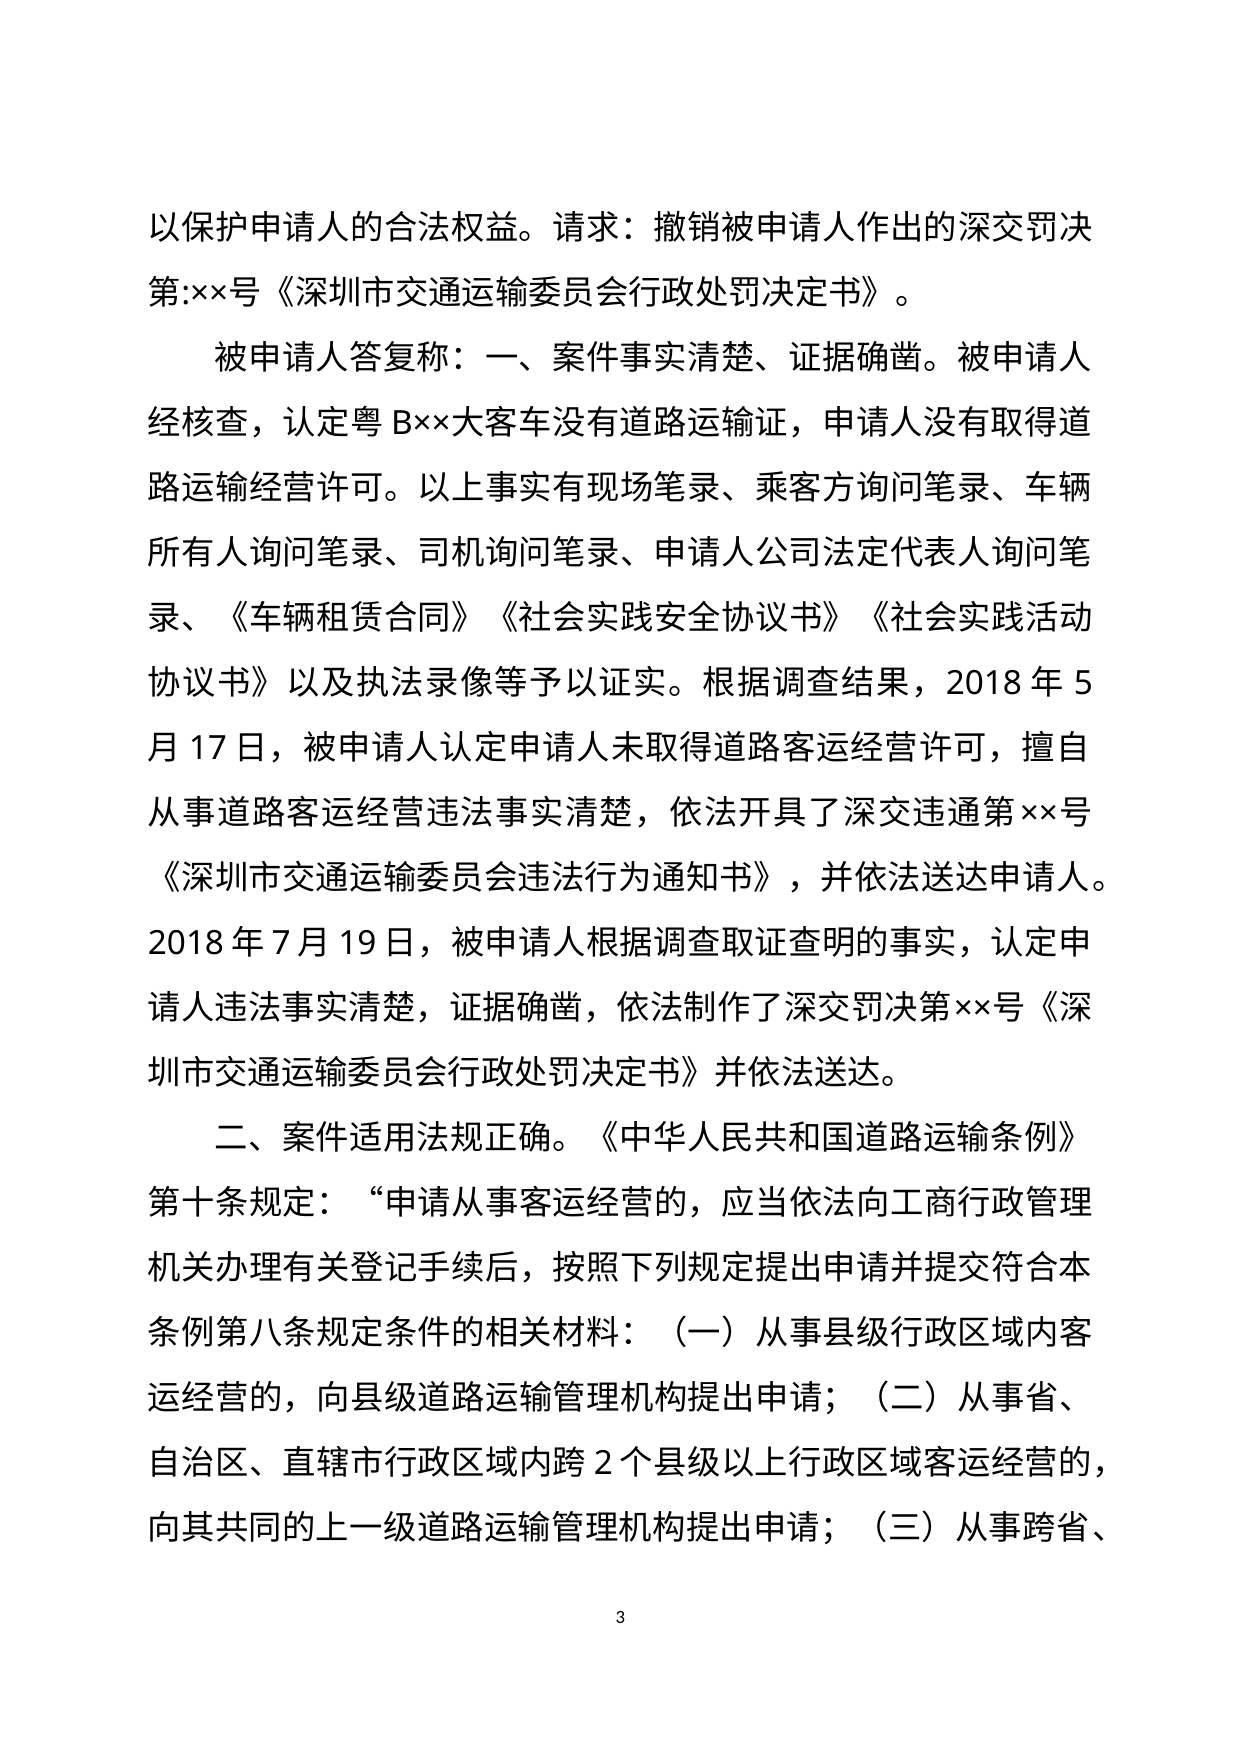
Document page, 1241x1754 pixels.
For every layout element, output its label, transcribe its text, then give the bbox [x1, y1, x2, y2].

text 被申请人答复称：一、案件事实清楚、证据确凿。被申请人经核查，认定粤B××大客车没有道路运输证，申请人没有取得道路运输经营许可。以上事实有现场笔录、乘客方询问笔录、车辆所有人询问笔录、司机询问笔录、申请人公司法定代表人询问笔录、《车辆租赁合同》《社会实践安全协议书》《社会实践活动协议书》以及执法录像等予以证实。根据调查结果，2018年 5月17日，被申请人认定申请人未取得道路客运经营许可，擅自从事道路客运经营违法事实清楚，依法开具了深交违通第××号《深圳市交通运输委员会违法行为通知书》，并依法送达申请人。2018年7月19日，被申请人根据调查取证查明的事实，认定申请人违法事实清楚，证据确凿，依法制作了深交罚决第××号《深圳市交通运输委员会行政处罚决定书》并依法送达。 [148, 322, 1092, 1102]
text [148, 1102, 1092, 1557]
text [148, 192, 1092, 322]
